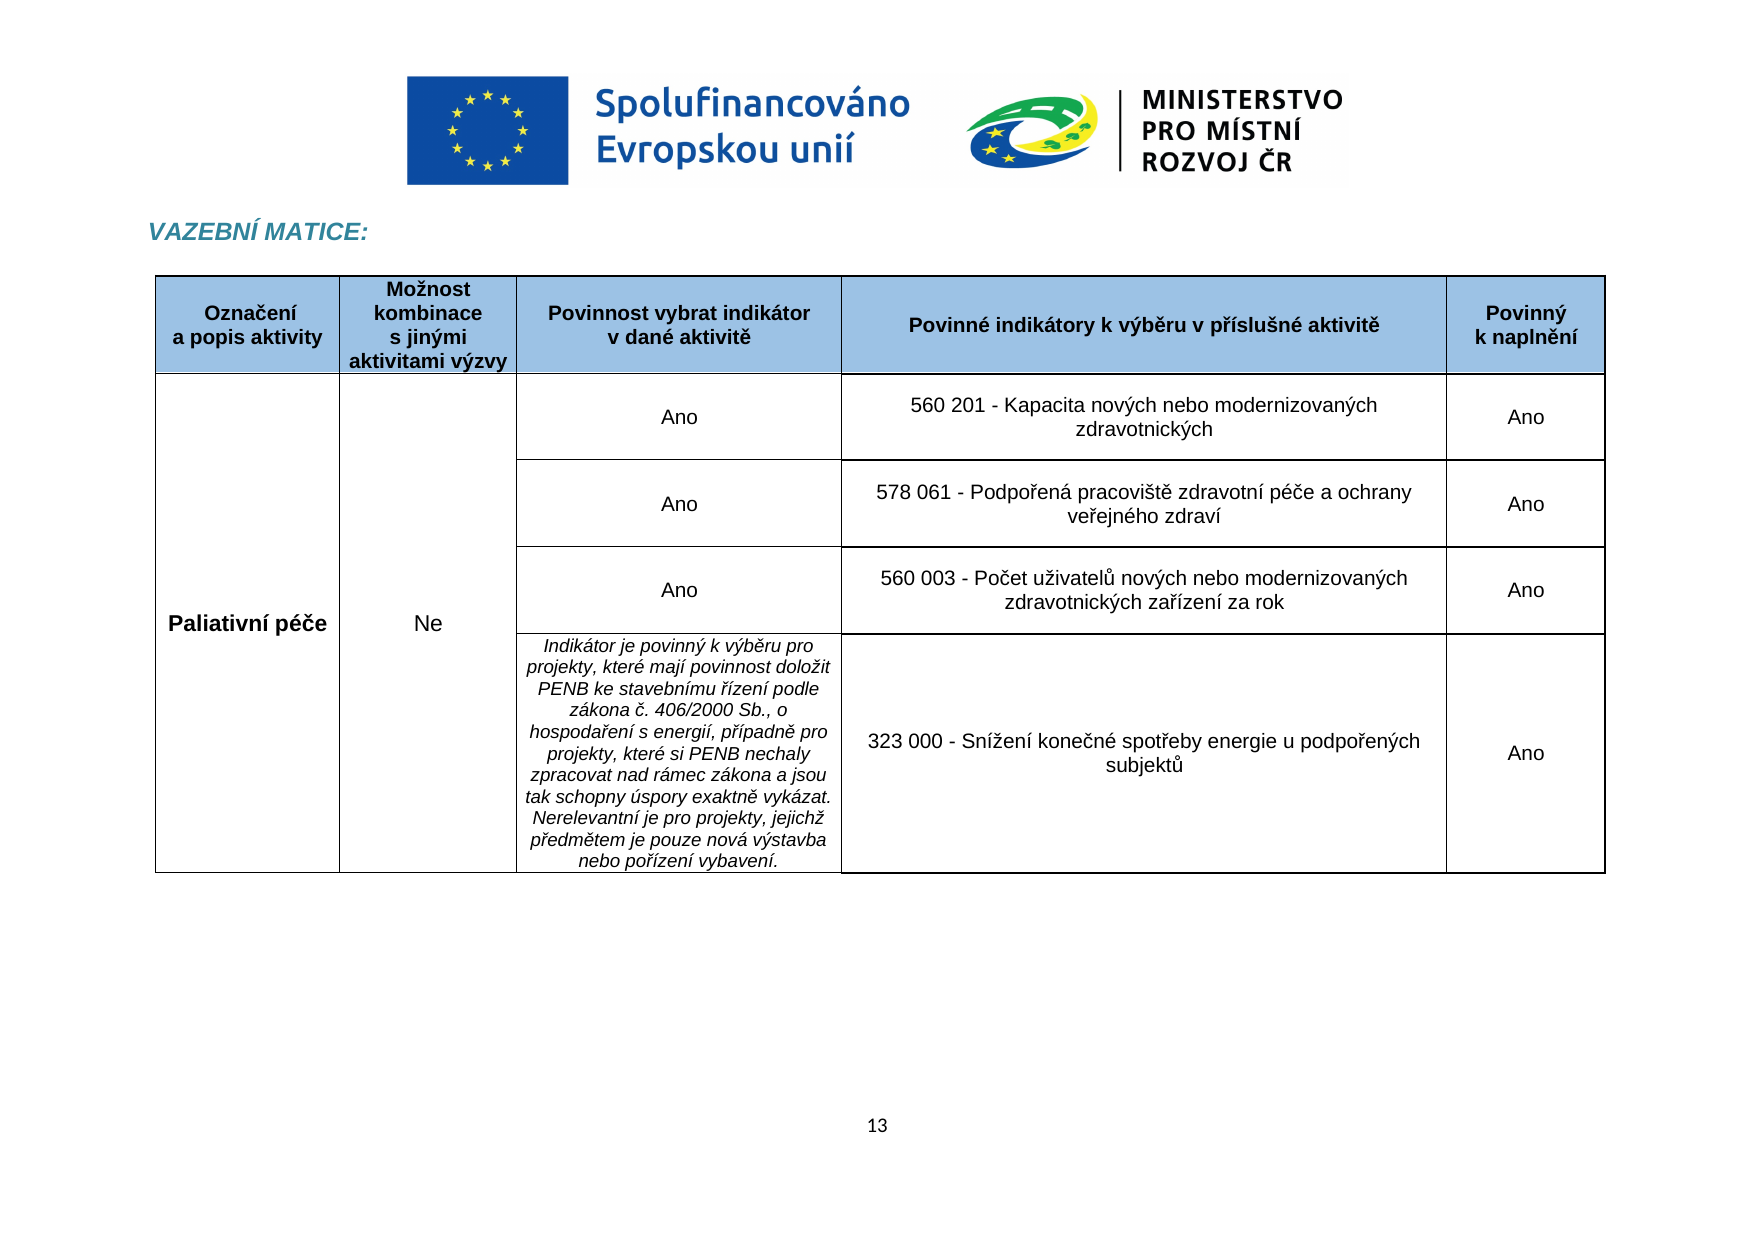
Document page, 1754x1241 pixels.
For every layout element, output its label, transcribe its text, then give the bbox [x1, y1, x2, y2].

table_header Možnost kombinace s jinými aktivitami výzvy [340, 277, 516, 372]
table_cell Indikátor je povinný k výběru pro projekty, které mají povinnost doložit PENB ke stavebnímu řízení podle zákona č. 406/2000 Sb., o hospodaření s energií, případně pro projekty, které si PENB nechaly zpracovat nad rámec zákona a jsou tak schopny úspory exaktně vykázat. Nerelevantní je pro projekty, jejichž předmětem je pouze nová výstavba nebo pořízení vybavení. [517, 634, 841, 872]
table_cell Ano [517, 460, 841, 546]
table_cell Ano [517, 374, 841, 459]
table_header Povinnost vybrat indikátor v dané aktivitě [517, 277, 841, 372]
table_cell Ne [340, 374, 516, 872]
table_cell 560 201 - Kapacita nových nebo modernizovaných zdravotnických [842, 375, 1446, 459]
table_cell 578 061 - Podpořená pracoviště zdravotní péče a ochrany veřejného zdraví [842, 461, 1446, 546]
table_cell 560 003 - Počet uživatelů nových nebo modernizovaných zdravotnických zařízení za rok [842, 548, 1446, 632]
table_cell 323 000 - Snížení konečné spotřeby energie u podpořených subjektů [842, 635, 1446, 872]
table_cell Ano [1447, 461, 1604, 546]
table_cell Ano [1447, 635, 1604, 872]
table_header Povinný k naplnění [1447, 277, 1604, 372]
text Vazební MATICE: [148, 216, 1606, 245]
table_cell Ano [1447, 375, 1604, 459]
table_cell Ano [517, 547, 841, 632]
picture [404, 73, 1350, 188]
table_header Označení a popis aktivity [156, 277, 339, 372]
table_header Povinné indikátory k výběru v příslušné aktivitě [842, 277, 1446, 372]
table_cell Ano [1447, 548, 1604, 632]
table_cell Paliativní péče [156, 374, 339, 872]
